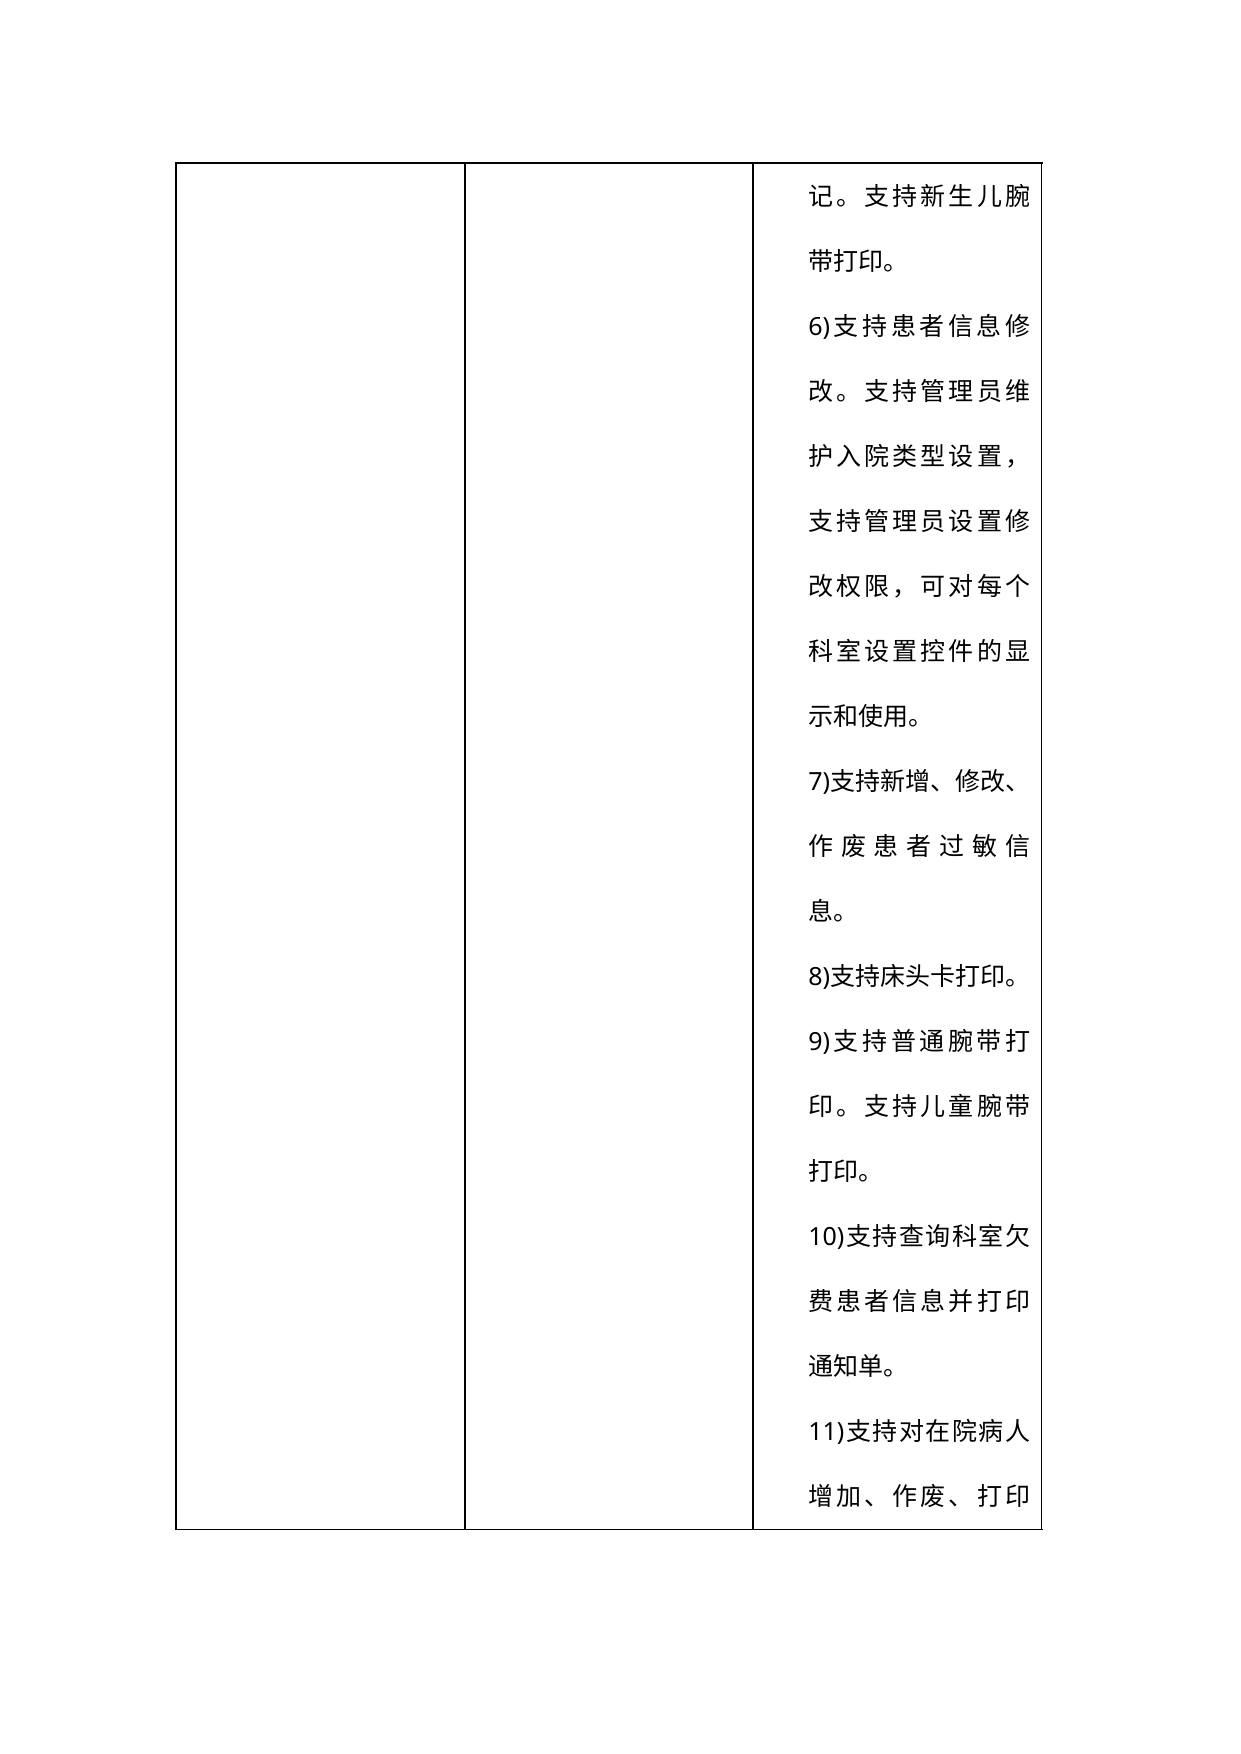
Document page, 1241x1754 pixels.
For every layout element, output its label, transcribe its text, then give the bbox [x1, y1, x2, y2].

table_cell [754, 164, 1041, 1528]
table_cell [466, 164, 752, 1528]
table_cell 2 [177, 164, 464, 1528]
